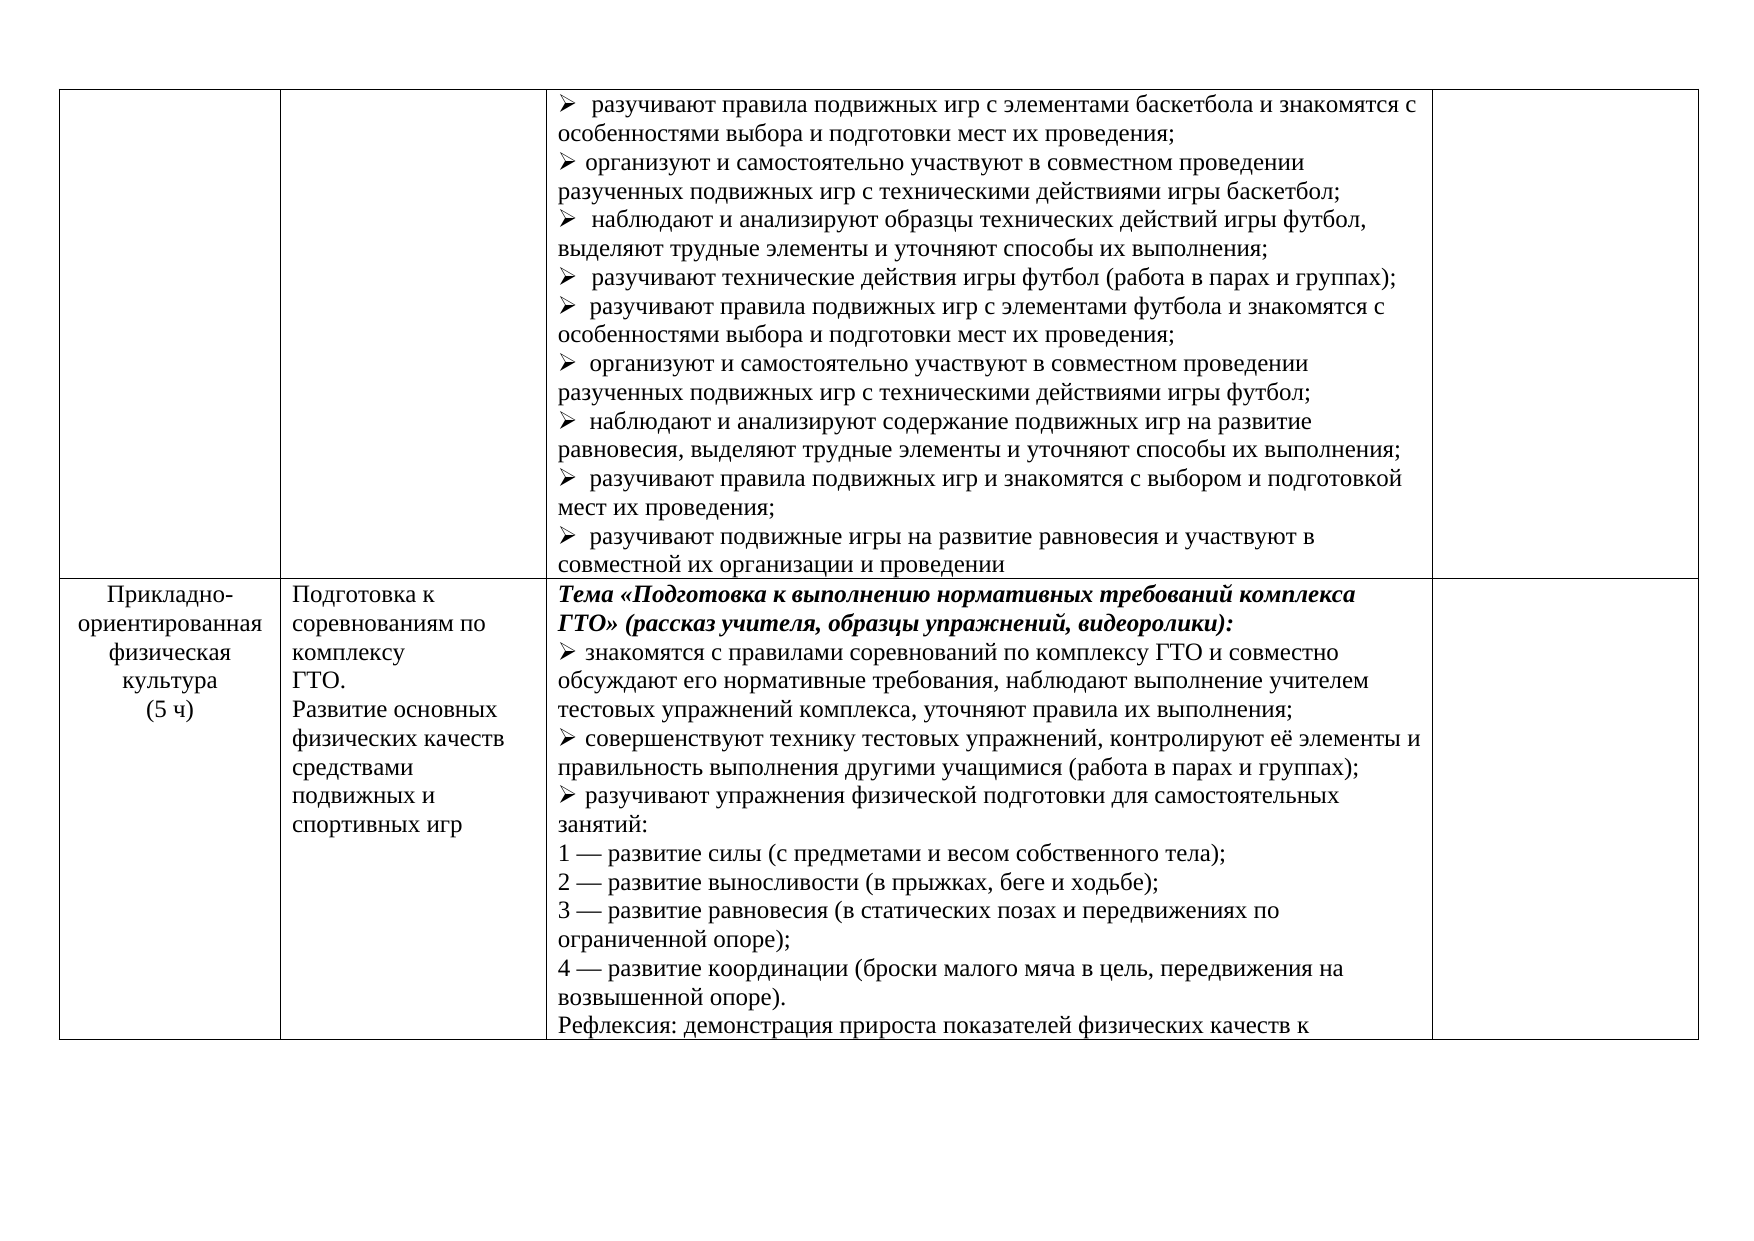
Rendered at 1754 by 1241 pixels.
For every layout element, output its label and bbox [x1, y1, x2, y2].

table_cell [281, 579, 546, 1039]
table_cell [60, 90, 280, 578]
table_cell [547, 90, 1432, 578]
table_cell [60, 579, 280, 1039]
table_cell [1433, 579, 1698, 1039]
table_cell [281, 90, 546, 578]
table_cell [1433, 90, 1698, 578]
table_cell [547, 579, 1432, 1039]
